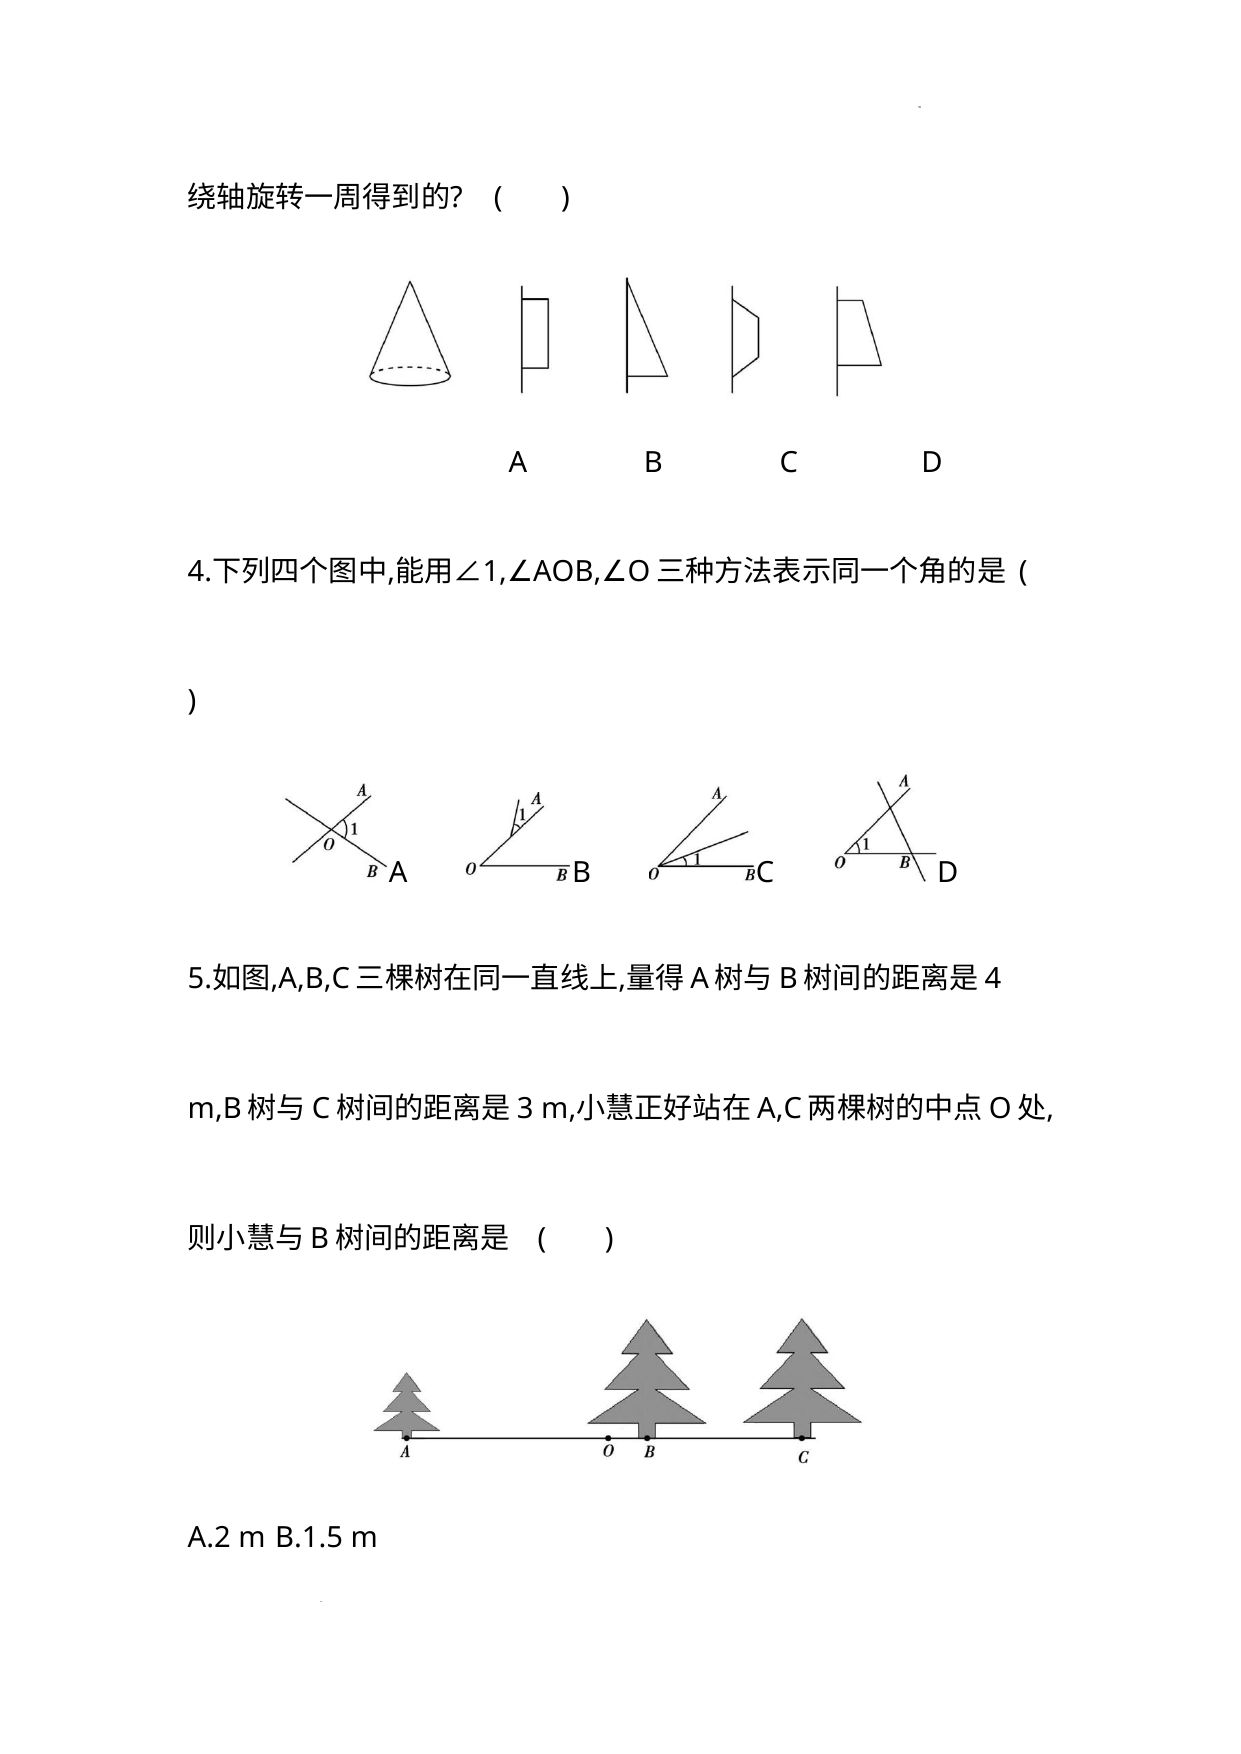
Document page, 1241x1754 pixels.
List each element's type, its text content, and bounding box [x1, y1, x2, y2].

text A.2 m B.1.5 m [187, 1503, 1053, 1568]
picture [832, 771, 937, 882]
picture [370, 1311, 870, 1471]
text A B C D [187, 429, 1053, 494]
text 5.如图,A,B,C三棵树在同一直线上,量得A树与B树间的距离是4 m,B树与C树间的距离是3 m,小慧正好站在A,C两棵树的中点O处,则小慧与B树间的距离是 ( ) [187, 944, 1053, 1269]
picture [355, 269, 886, 400]
text 4.下列四个图中,能用∠1,∠AOB,∠O三种方法表示同一个角的是 ( ) [187, 537, 1053, 732]
picture [649, 786, 756, 882]
picture [465, 792, 572, 882]
picture [282, 779, 389, 882]
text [187, 162, 1053, 227]
